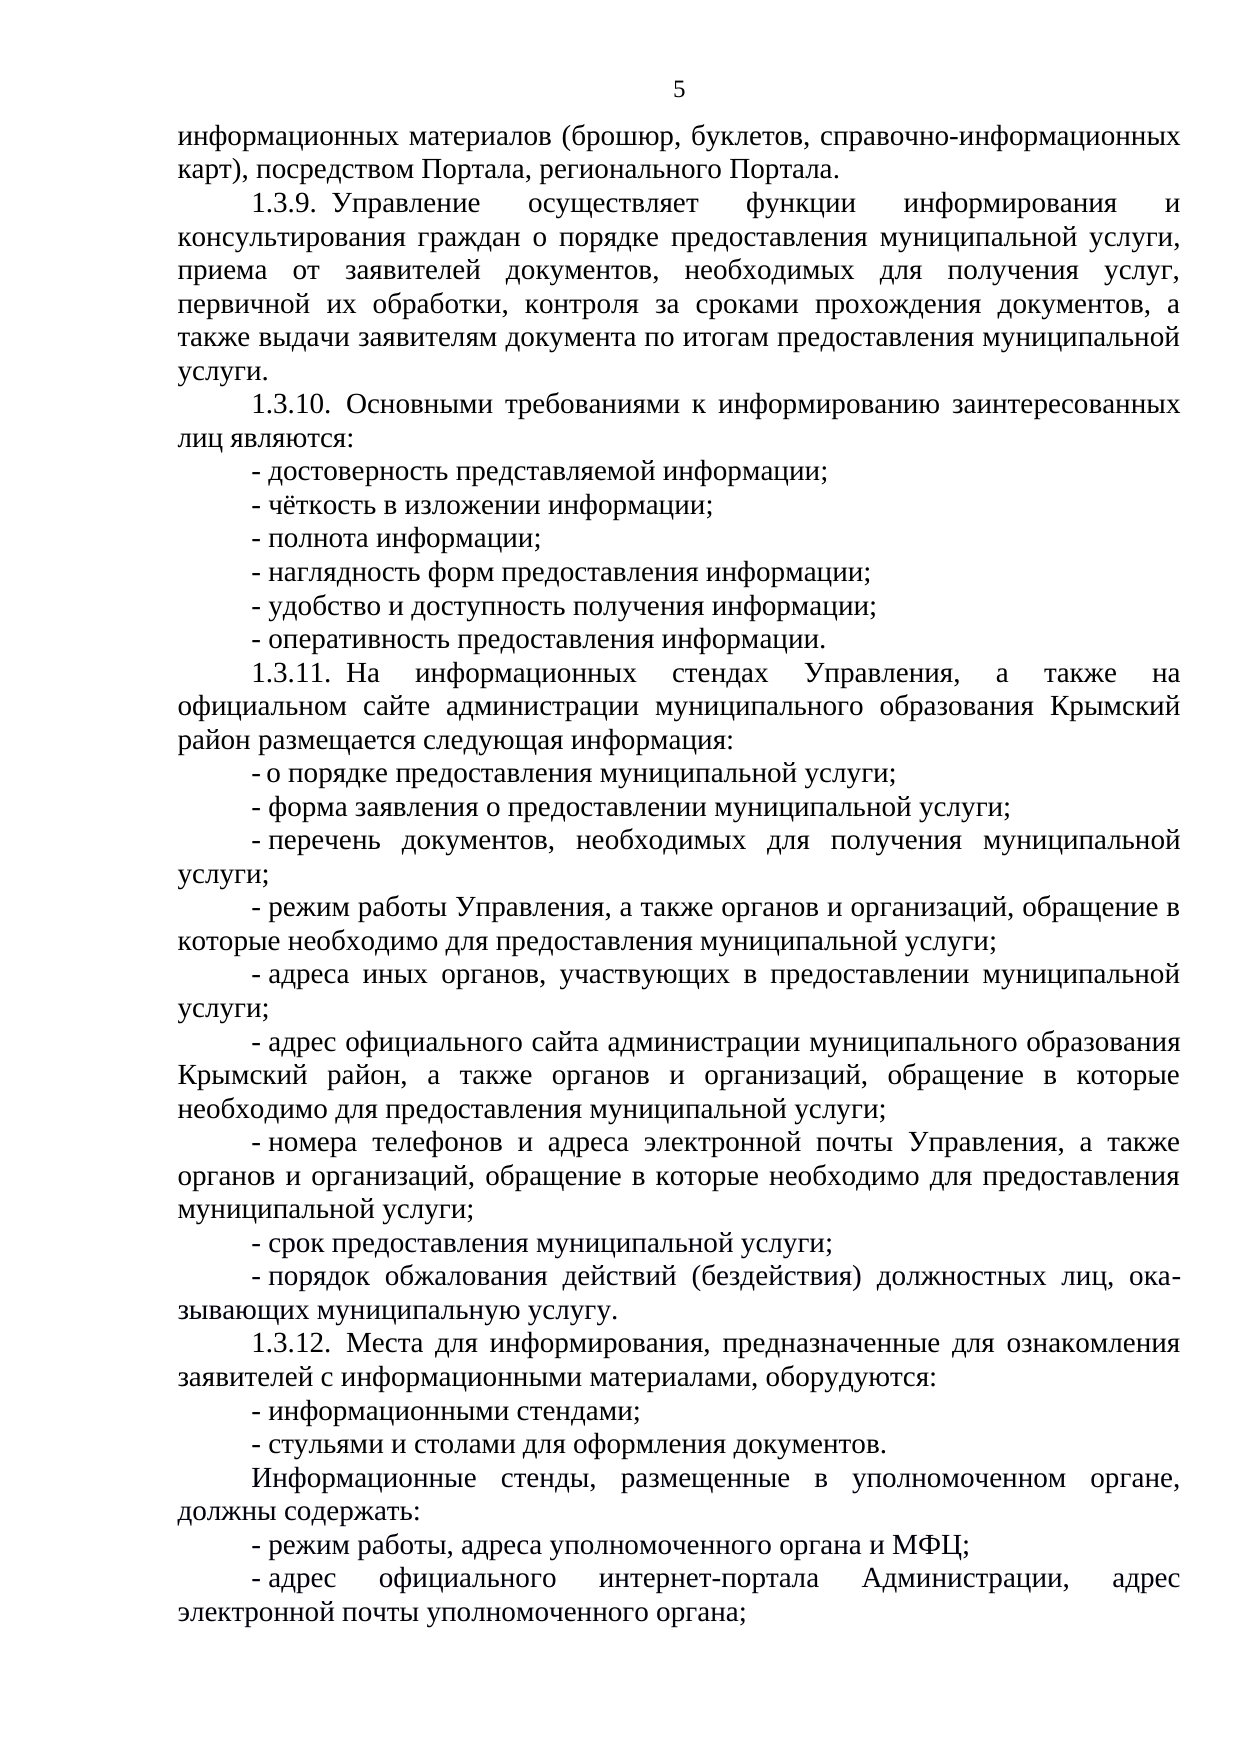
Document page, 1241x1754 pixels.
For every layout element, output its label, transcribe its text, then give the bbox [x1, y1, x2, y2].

text 1.3.11. На информационных стендах Управления, а также на официальном сайте администрации муниципального образования Крымский район размещается следующая информация: [177, 655, 1181, 755]
text - оперативность предоставления информации. [177, 621, 1181, 655]
text - срок предоставления муниципальной услуги; [177, 1225, 1181, 1258]
text - стульями и столами для оформления документов. [177, 1426, 1181, 1460]
text - достоверность представляемой информации; [177, 453, 1181, 487]
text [177, 118, 1181, 185]
text 1.3.12. Места для информирования, предназначенные для ознакомления заявителей с информационными материалами, оборудуются: [177, 1326, 1181, 1393]
text 1.3.10. Основными требованиями к информированию заинтересованных лиц являются: [177, 386, 1181, 453]
text - чёткость в изложении информации; [177, 487, 1181, 521]
text - номера телефонов и адреса электронной почты Управления, а также органов и организаций, обращение в которые необходимо для предоставления муниципальной услуги; [177, 1124, 1181, 1225]
text - полнота информации; [177, 521, 1181, 554]
text Информационные стенды, размещенные в уполномоченном органе, должны содержать: [177, 1460, 1181, 1527]
text - адреса иных органов, участвующих в предоставлении муниципальной услуги; [177, 957, 1181, 1024]
text - режим работы, адреса уполномоченного органа и МФЦ; [177, 1527, 1181, 1560]
text - информационными стендами; [177, 1393, 1181, 1426]
text - о порядке предоставления муниципальной услуги; [177, 755, 1181, 789]
text - форма заявления о предоставлении муниципальной услуги; [177, 789, 1181, 822]
text - перечень документов, необходимых для получения муниципальной услуги; [177, 822, 1181, 889]
text - наглядность форм предоставления информации; [177, 554, 1181, 588]
text - режим работы Управления, а также органов и организаций, обращение в которые необходимо для предоставления муниципальной услуги; [177, 889, 1181, 957]
text - адрес официального интернет-портала Администрации, адрес электронной почты уполномоченного органа; [177, 1560, 1181, 1627]
text - удобство и доступность получения информации; [177, 588, 1181, 621]
text - порядок обжалования действий (бездействия) должностных лиц, оказывающих муниципальную услугу. [177, 1258, 1181, 1326]
text 1.3.9. Управление осуществляет функции информирования и консультирования граждан о порядке предоставления муниципальной услуги, приема от заявителей документов, необходимых для получения услуг, первичной их обработки, контроля за сроками прохождения документов, а также выдачи заявителям документа по итогам предоставления муниципальной услуги. [177, 185, 1181, 386]
text - адрес официального сайта администрации муниципального образования Крымский район, а также органов и организаций, обращение в которые необходимо для предоставления муниципальной услуги; [177, 1024, 1181, 1124]
